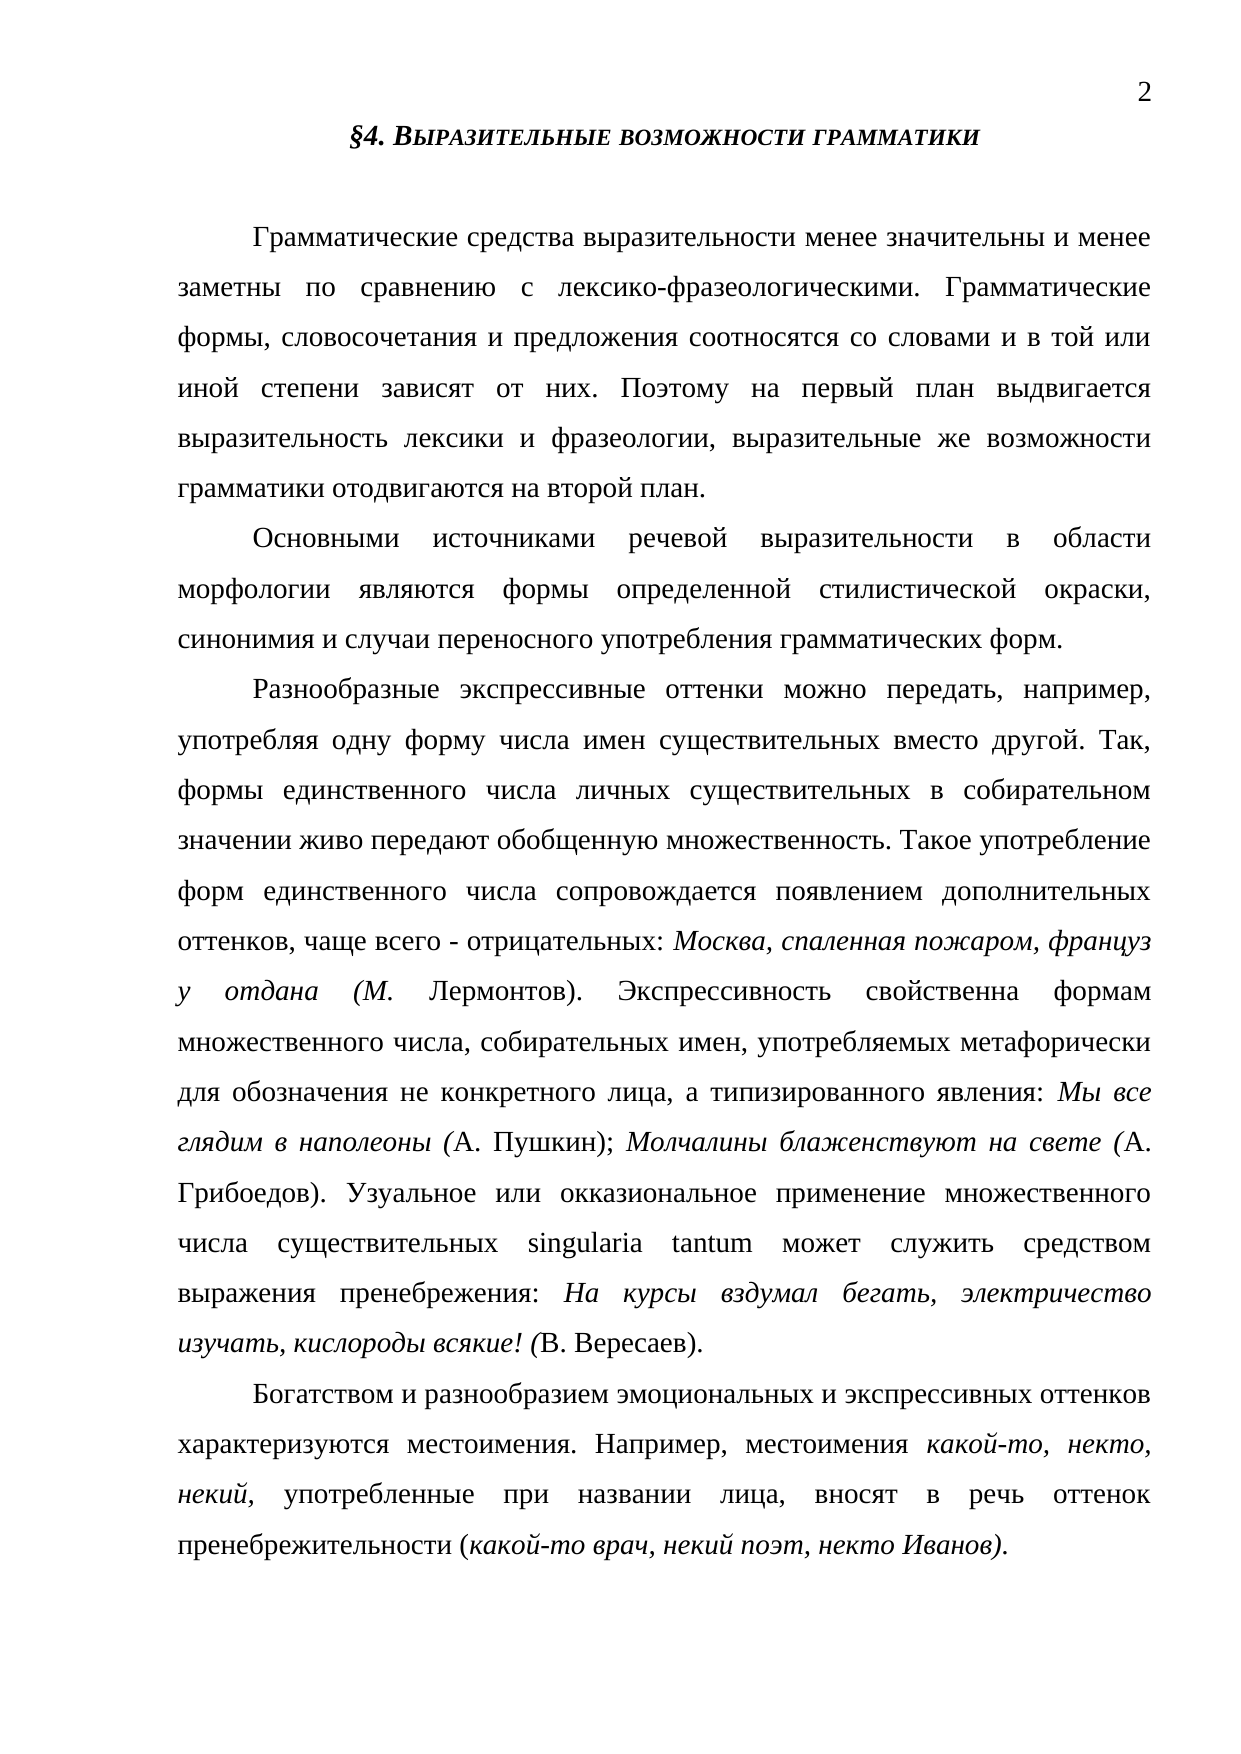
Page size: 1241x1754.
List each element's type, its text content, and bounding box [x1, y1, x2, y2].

text Разнообразные экспрессивные оттенки можно передать, например, употребляя одну форму числа имен существительных вместо другой. Так, формы единственного числа личных существительных в собирательном значении живо передают обобщенную множественность. Такое употребление форм единственного числа сопровождается появлением дополнительных оттенков, чаще всего - отрицательных: Москва, спаленная пожаром, француз у отдана (М. Лермонтов). Экспрессивность свойственна формам множественного числа, собирательных имен, употребляемых метафорически для обозначения не конкретного лица, а типизированного явления: Мы все глядим в наполеоны (А. Пушкин); Молчалины блаженствуют на свете (А. Грибоедов). Узуальное или окказиональное применение множественного числа существительных singularia tantum может служить средством выражения пренебрежения: На курсы вздумал бегать, электричество изучать, кислороды всякие! (В. Вересаев). [177, 672, 1152, 1359]
text Основными источниками речевой выразительности в области морфологии являются формы определенной стилистической окраски, синонимия и случаи переносного употребления грамматических форм. [177, 521, 1152, 655]
text Грамматические средства выразительности менее значительны и менее заметны по сравнению с лексико-фразеологическими. Грамматические формы, словосочетания и предложения соотносятся со словами и в той или иной степени зависят от них. Поэтому на первый план выдвигается выразительность лексики и фразеологии, выразительные же возможности грамматики отодвигаются на второй план. [177, 219, 1152, 504]
text Богатством и разнообразием эмоциональных и экспрессивных оттенков характеризуются местоимения. Например, местоимения какой-то, некто, некий, употребленные при названии лица, вносят в речь оттенок пренебрежительности (какой-то врач, некий поэт, некто Иванов). [177, 1376, 1152, 1560]
subtitle §4. Выразительные возможности грамматики [177, 118, 1152, 152]
